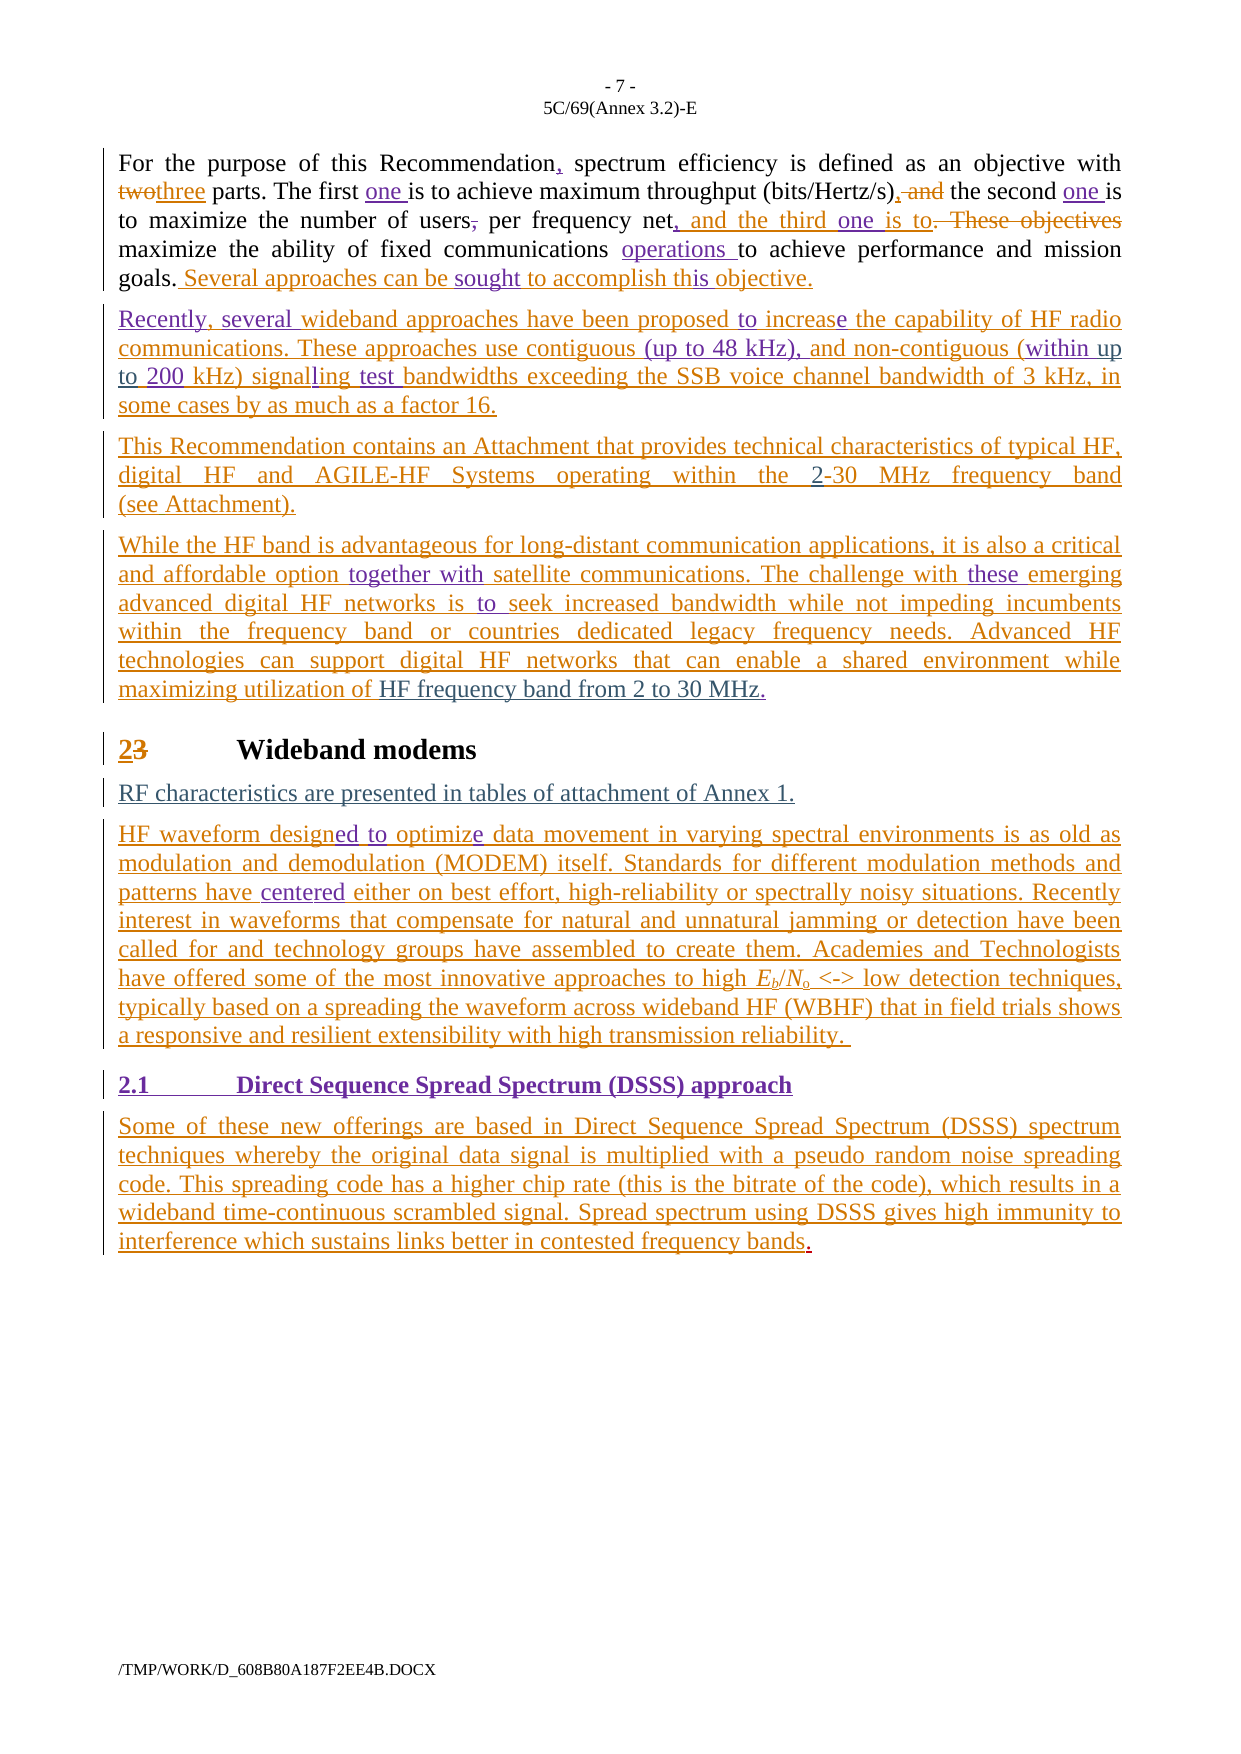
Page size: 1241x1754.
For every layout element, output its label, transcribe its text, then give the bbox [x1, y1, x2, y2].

subtitle Wideband modems [118, 732, 1122, 765]
text For the purpose of this Recommendation spectrum efficiency is defined as an objective with parts. The first is to achieve maximum throughput (bits/Hertz/s) the second is to maximize the number of users per frequency net maximize the ability of fixed communications to achieve performance and mission goals. [118, 148, 1122, 291]
